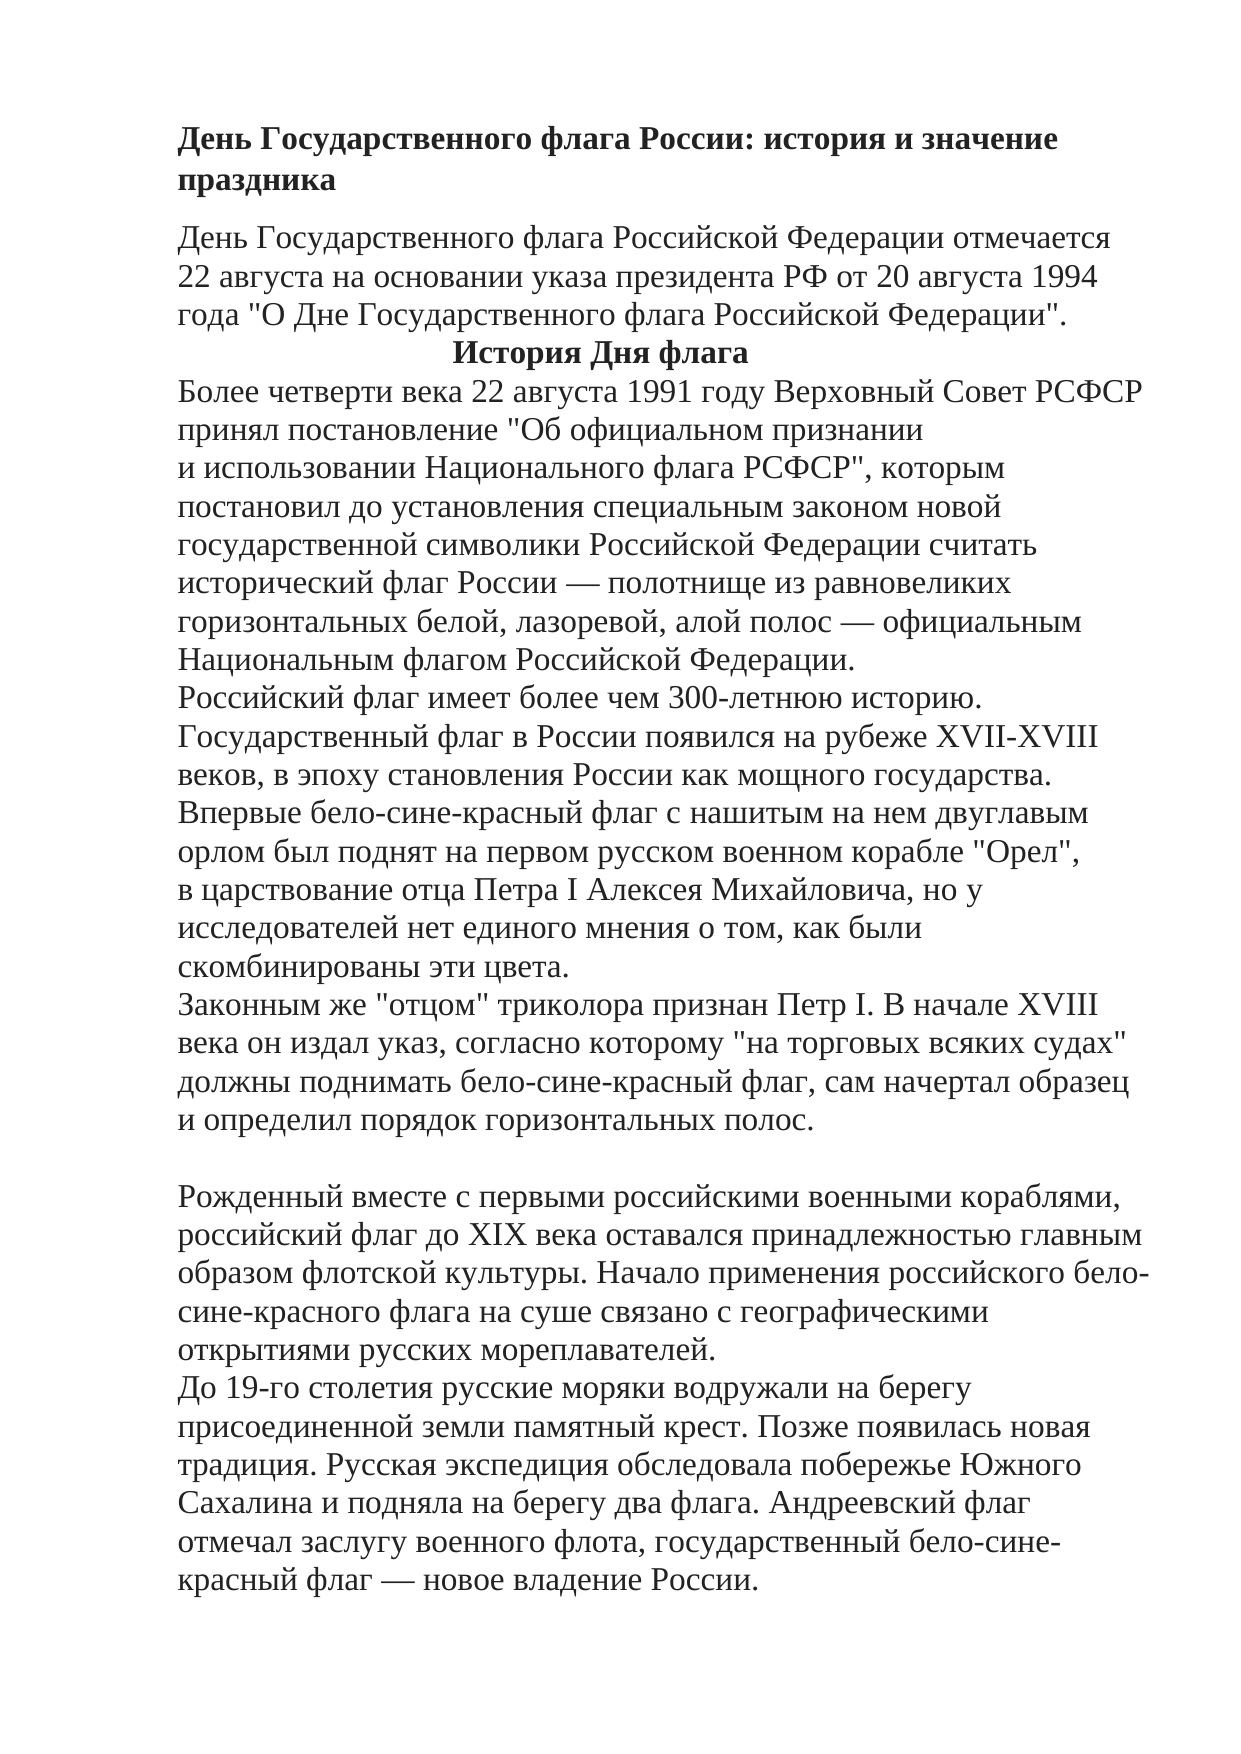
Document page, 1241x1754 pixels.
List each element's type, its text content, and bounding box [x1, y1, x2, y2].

text Российский флаг имеет более чем 300-летнюю историю. Государственный флаг в России появился на рубеже XVII-XVIII веков, в эпоху становления России как мощного государства. Впервые бело-сине-красный флаг с нашитым на нем двуглавым орлом был поднят на первом русском военном корабле "Орел", в царствование отца Петра I Алексея Михайловича, но у исследователей нет единого мнения о том, как были скомбинированы эти цвета. [177, 677, 1152, 984]
text Рожденный вместе с первыми российскими военными кораблями, российский флаг до XIX века оставался принадлежностью главным образом флотской культуры. Начало применения российского бело-сине-красного флага на суше связано с географическими открытиями русских мореплавателей. [177, 1176, 1152, 1367]
text До 19-го столетия русские моряки водружали на берегу присоединенной земли памятный крест. Позже появилась новая традиция. Русская экспедиция обследовала побережье Южного Сахалина и подняла на берегу два флага. Андреевский флаг отмечал заслугу военного флота, государственный бело-сине-красный флаг — новое владение России. [177, 1367, 1152, 1597]
text День Государственного флага России: история и значение праздника [177, 118, 1152, 198]
text История Дня флага [177, 332, 1152, 371]
text Более четверти века 22 августа 1991 году Верховный Совет РСФСР принял постановление "Об официальном признании и использовании Национального флага РСФСР", которым постановил до установления специальным законом новой государственной символики Российской Федерации считать исторический флаг России — полотнище из равновеликих горизонтальных белой, лазоревой, алой полос — официальным Национальным флагом Российской Федерации. [177, 371, 1152, 677]
text День Государственного флага Российской Федерации отмечается 22 августа на основании указа президента РФ от 20 августа 1994 года "О Дне Государственного флага Российской Федерации". [177, 217, 1152, 332]
text Законным же "отцом" триколора признан Петр I. В начале XVIII века он издал указ, согласно которому "на торговых всяких судах" должны поднимать бело-сине-красный флаг, сам начертал образец и определил порядок горизонтальных полос. [177, 984, 1152, 1137]
